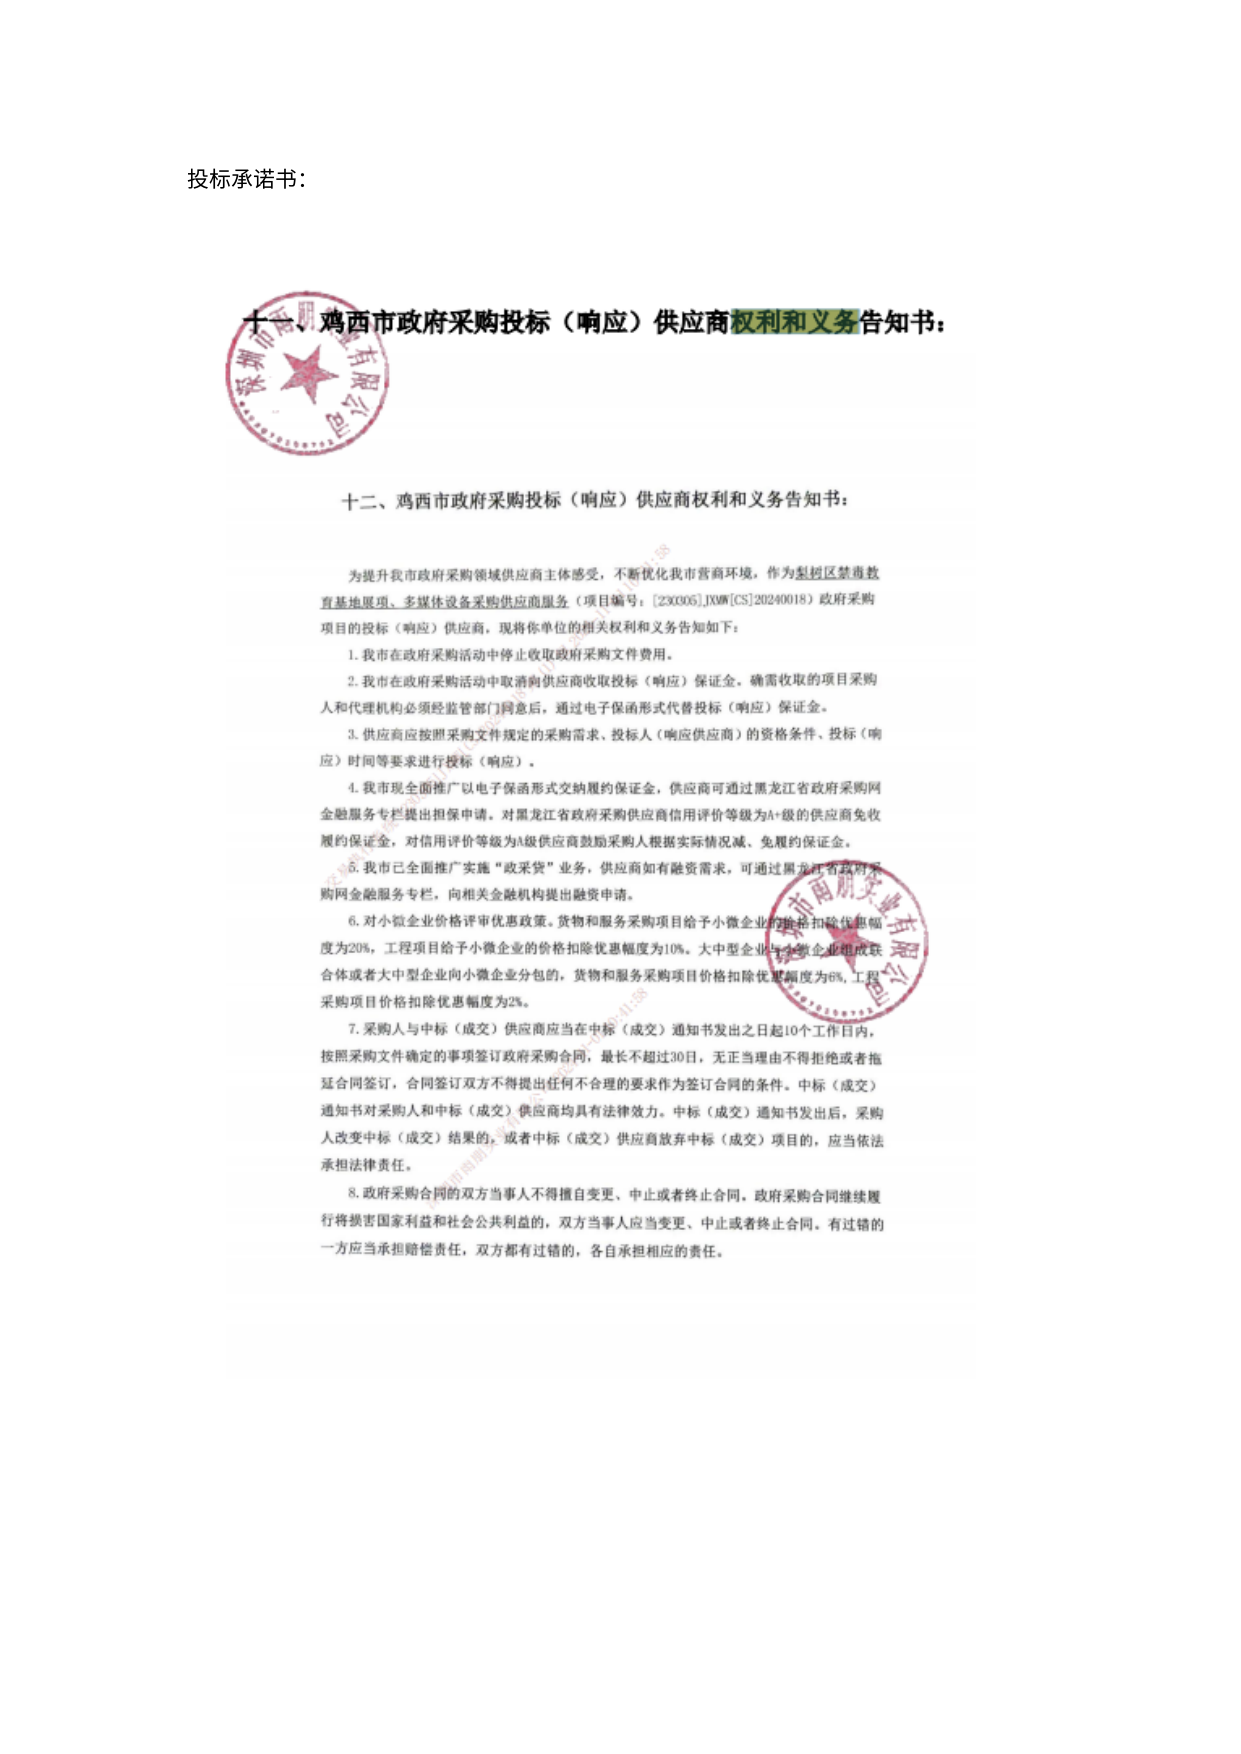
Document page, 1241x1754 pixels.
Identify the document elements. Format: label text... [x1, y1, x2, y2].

picture [187, 227, 1052, 1387]
text 投标承诺书： [187, 162, 1053, 194]
